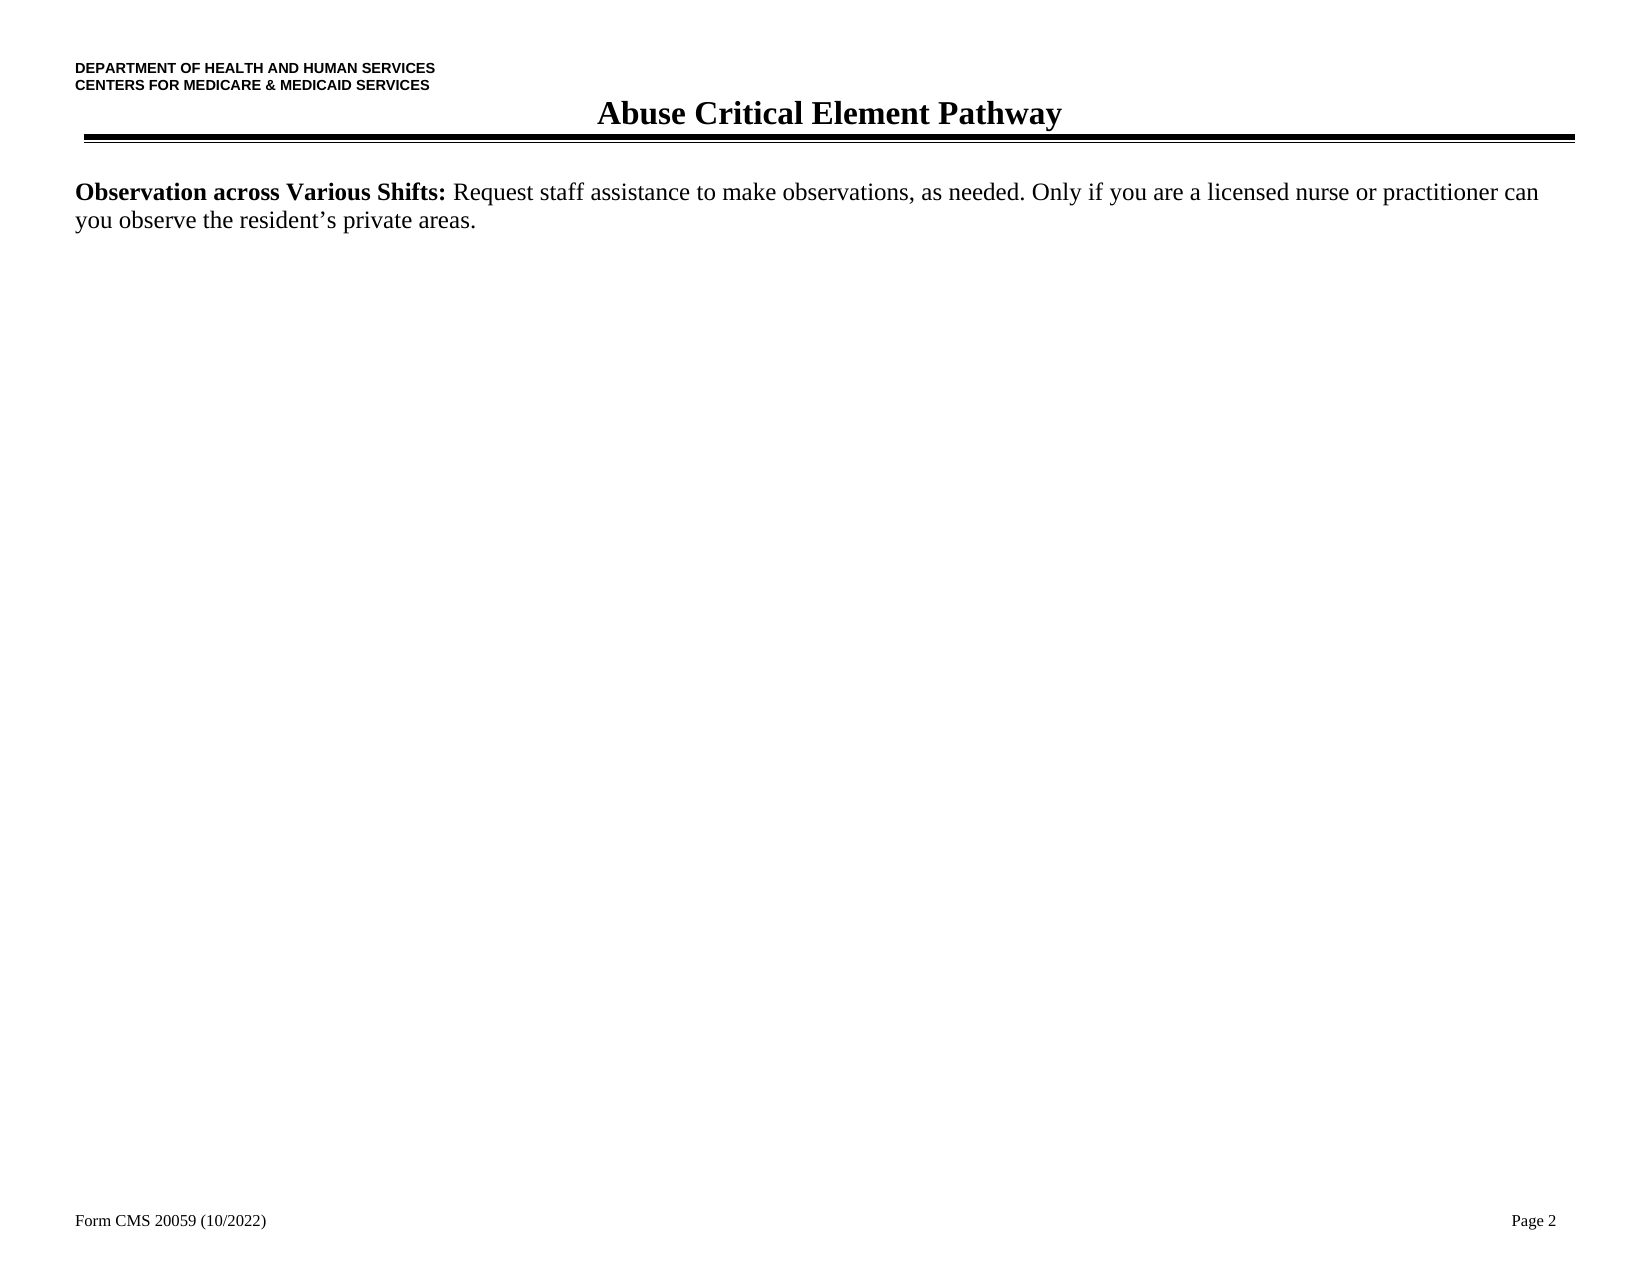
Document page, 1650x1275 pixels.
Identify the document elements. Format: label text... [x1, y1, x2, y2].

text Observation across Various Shifts: Request staff assistance to make observations, as needed. Only if you are a licensed nurse or practitioner can you observe the resident’s private areas. [75, 178, 1575, 234]
